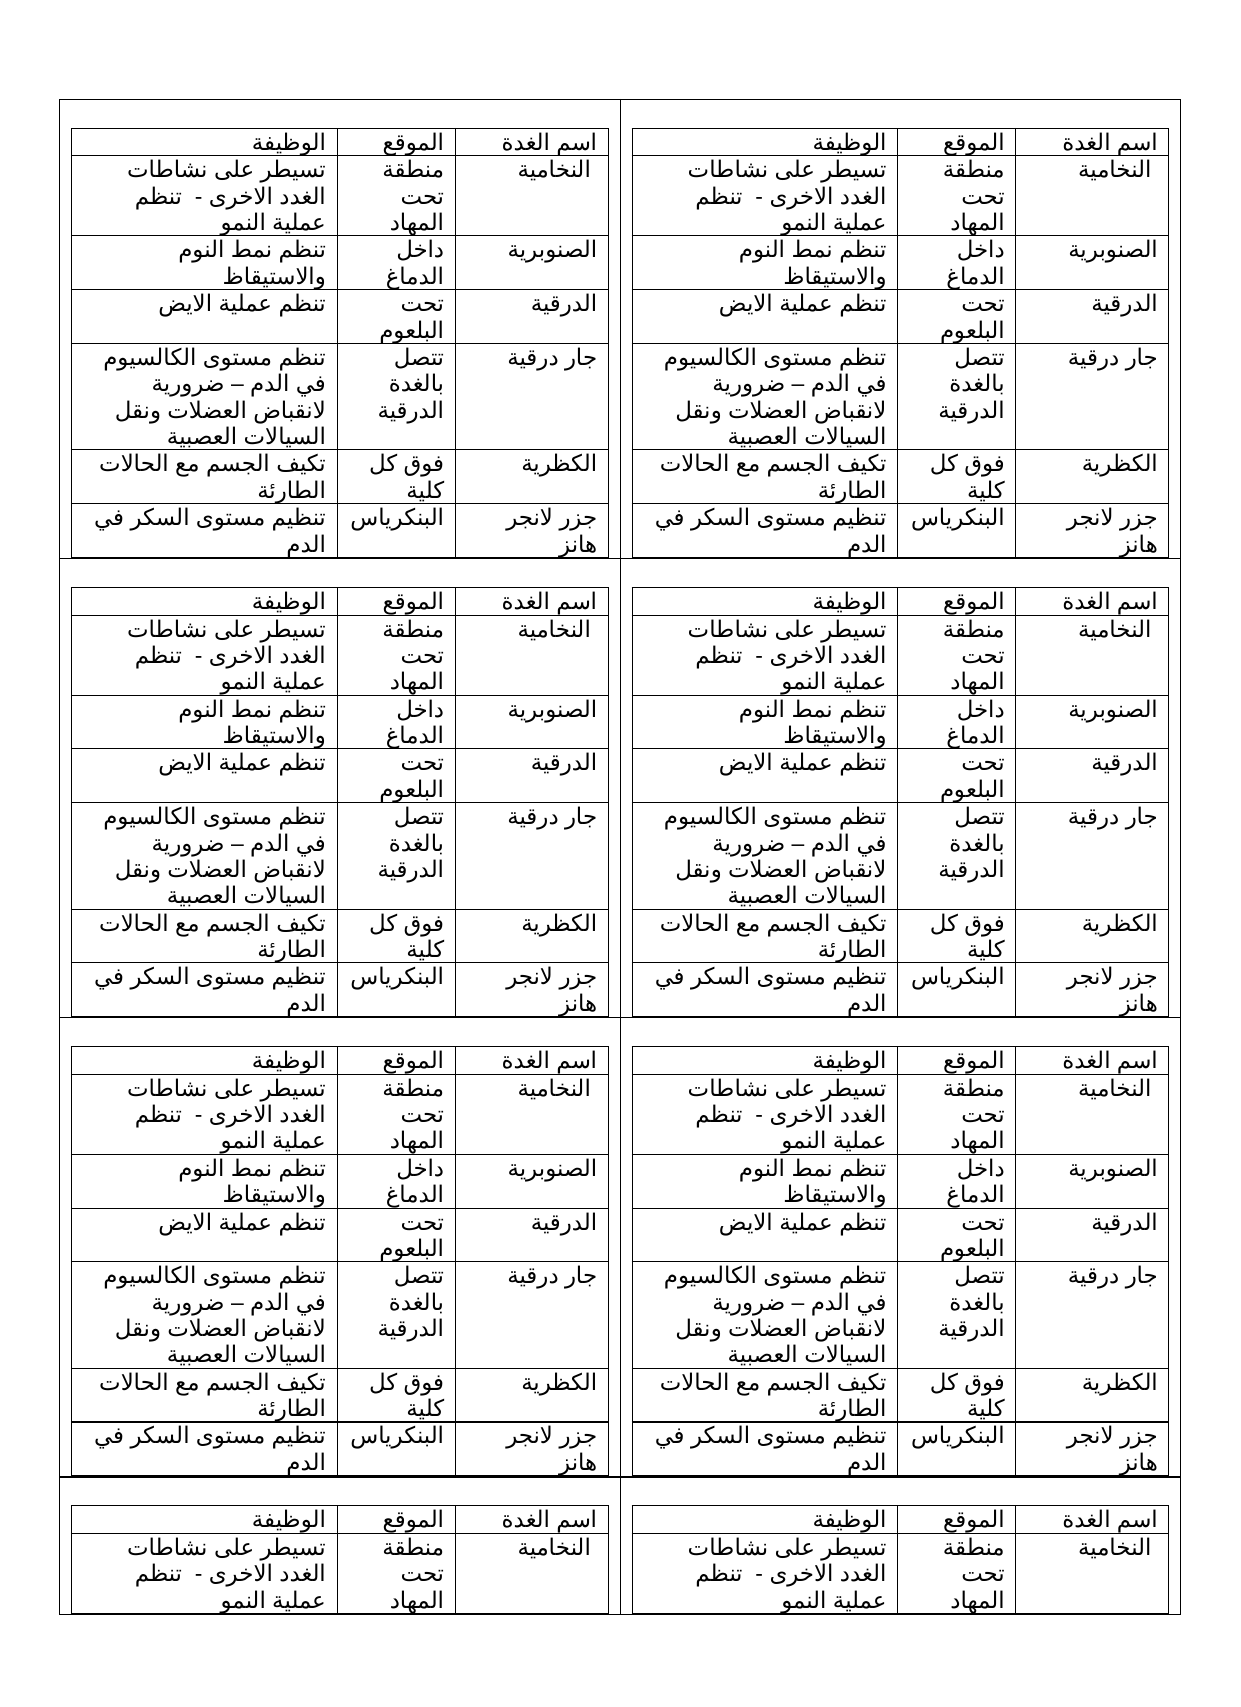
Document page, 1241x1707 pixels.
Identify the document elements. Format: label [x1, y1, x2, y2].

table_cell [60, 559, 620, 1017]
table_cell [621, 559, 1180, 1017]
table_header [621, 100, 1180, 558]
table_cell [60, 1478, 620, 1614]
table_cell [621, 1478, 1180, 1614]
table_cell [60, 1018, 620, 1476]
table_header [60, 100, 620, 558]
table_cell [621, 1018, 1180, 1476]
